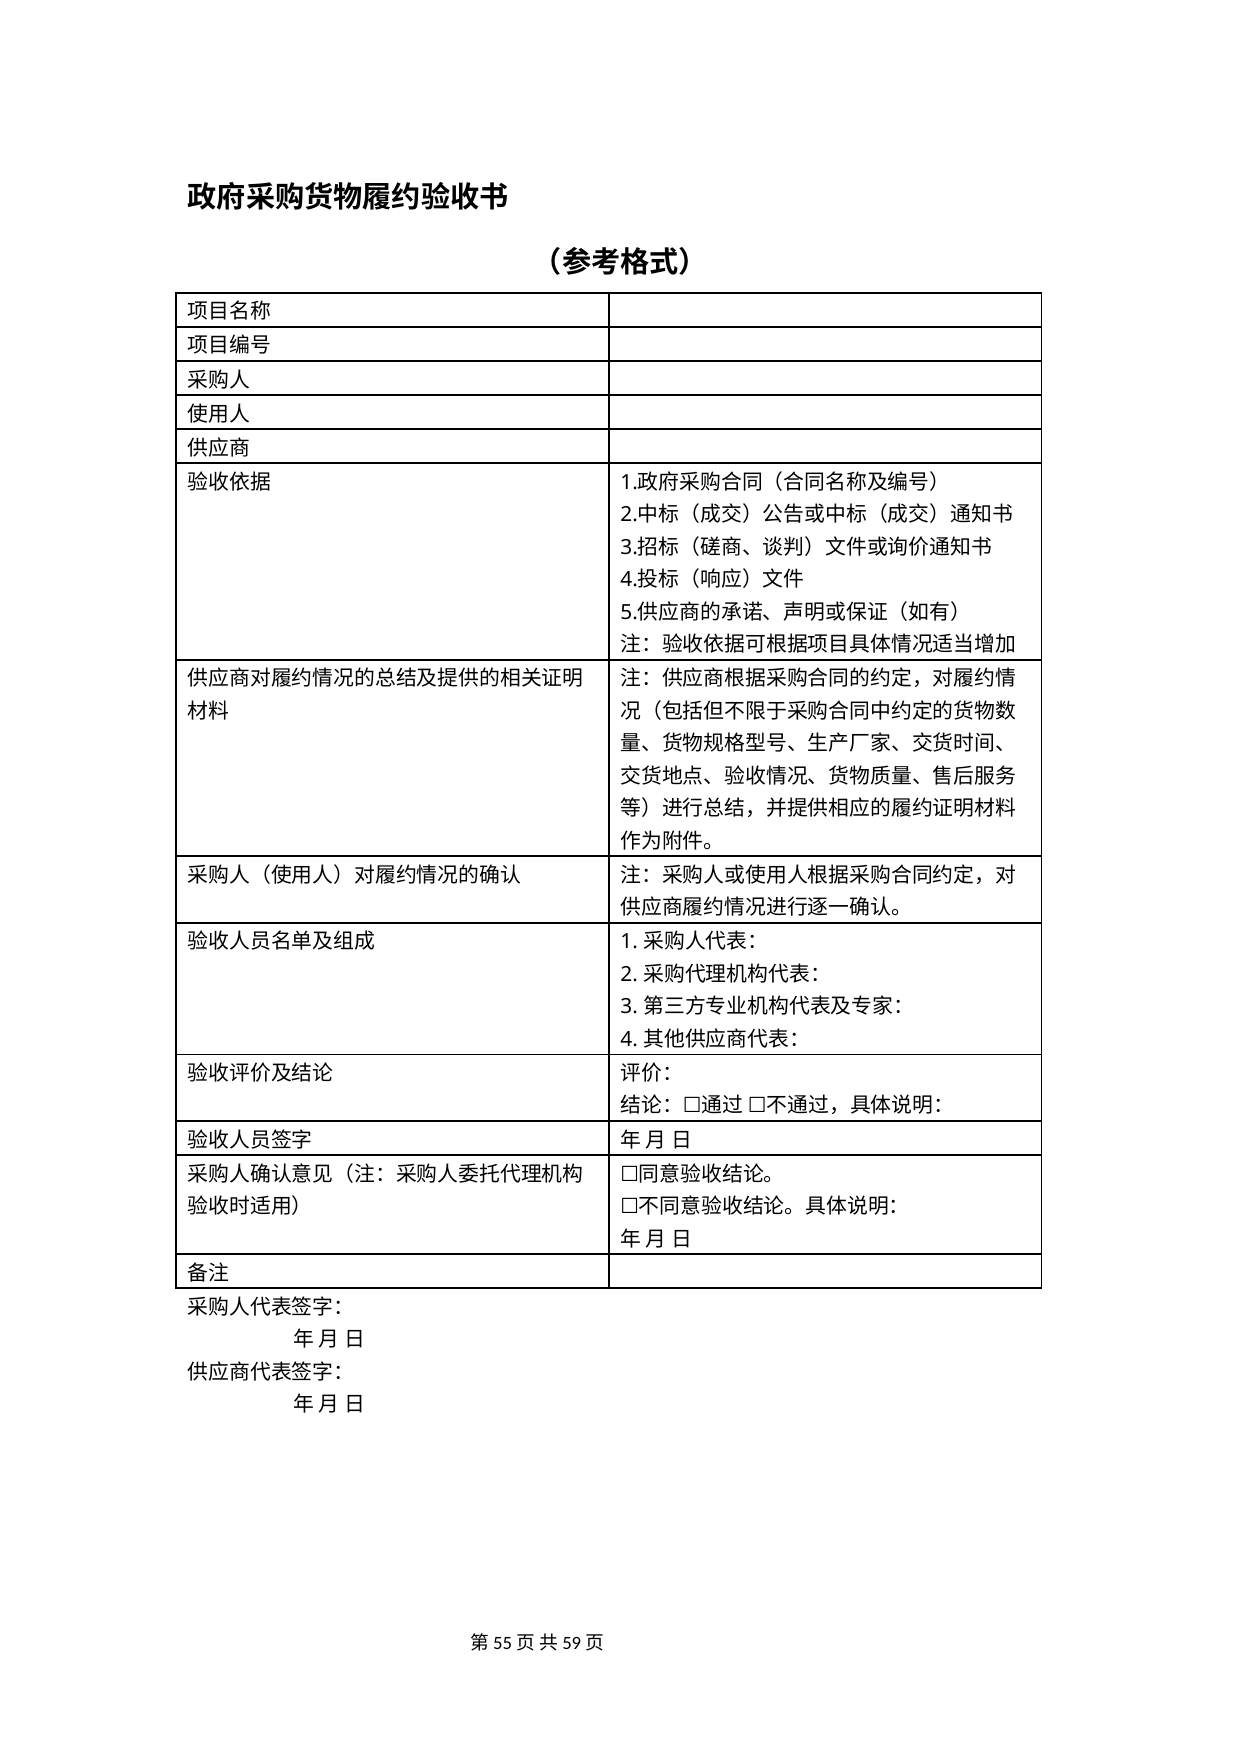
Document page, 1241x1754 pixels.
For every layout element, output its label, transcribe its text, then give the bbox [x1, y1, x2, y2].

text 年 月 日 [187, 1386, 1053, 1419]
table_cell 采购人 [177, 362, 608, 394]
text 政府采购货物履约验收书 [187, 162, 1053, 227]
table_cell 使用人 [177, 396, 608, 428]
table_cell 验收人员签字 [177, 1122, 608, 1154]
table_cell 采购人（使用人）对履约情况的确认 [177, 857, 608, 922]
text 供应商代表签字： [187, 1354, 1053, 1386]
table_cell 注：供应商根据采购合同的约定，对履约情况（包括但不限于采购合同中约定的货物数量、货物规格型号、生产厂家、交货时间、交货地点、验收情况、货物质量、售后服务等）进行总结，并提供相应的履约证明材料作为附件。 [610, 661, 1041, 855]
table_header [610, 294, 1041, 326]
table_header 项目名称 [177, 294, 608, 326]
table_cell 验收人员名单及组成 [177, 924, 608, 1053]
table_cell 备注 [177, 1255, 608, 1287]
table_cell [610, 430, 1041, 462]
table_cell 年 月 日 [610, 1122, 1041, 1154]
table_cell [610, 396, 1041, 428]
table_cell 供应商 [177, 430, 608, 462]
text （参考格式） [187, 227, 1053, 292]
table_cell ☐同意验收结论。 ☐不同意验收结论。具体说明： 年 月 日 [610, 1156, 1041, 1253]
table_cell 供应商对履约情况的总结及提供的相关证明材料 [177, 661, 608, 855]
table_cell 验收评价及结论 [177, 1055, 608, 1120]
table_cell 注：采购人或使用人根据采购合同约定，对供应商履约情况进行逐一确认。 [610, 857, 1041, 922]
table_cell [610, 328, 1041, 360]
table_cell 1.政府采购合同（合同名称及编号） 2.中标（成交）公告或中标（成交）通知书 3.招标（磋商、谈判）文件或询价通知书 4.投标（响应）文件 5.供应商的承诺、声明或保证（如有） 注：验收依据可根据项目具体情况适当增加 [610, 464, 1041, 659]
table_cell 1. 采购人代表： 2. 采购代理机构代表： 3. 第三方专业机构代表及专家： 4. 其他供应商代表： [610, 924, 1041, 1053]
table_cell 验收依据 [177, 464, 608, 659]
table_cell [610, 1255, 1041, 1287]
table_cell 项目编号 [177, 328, 608, 360]
text 年 月 日 [187, 1321, 1053, 1354]
table_cell [610, 362, 1041, 394]
table_cell 采购人确认意见（注：采购人委托代理机构验收时适用） [177, 1156, 608, 1253]
table_cell 评价： 结论：☐通过 ☐不通过，具体说明： [610, 1055, 1041, 1120]
text 采购人代表签字： [187, 1289, 1053, 1321]
